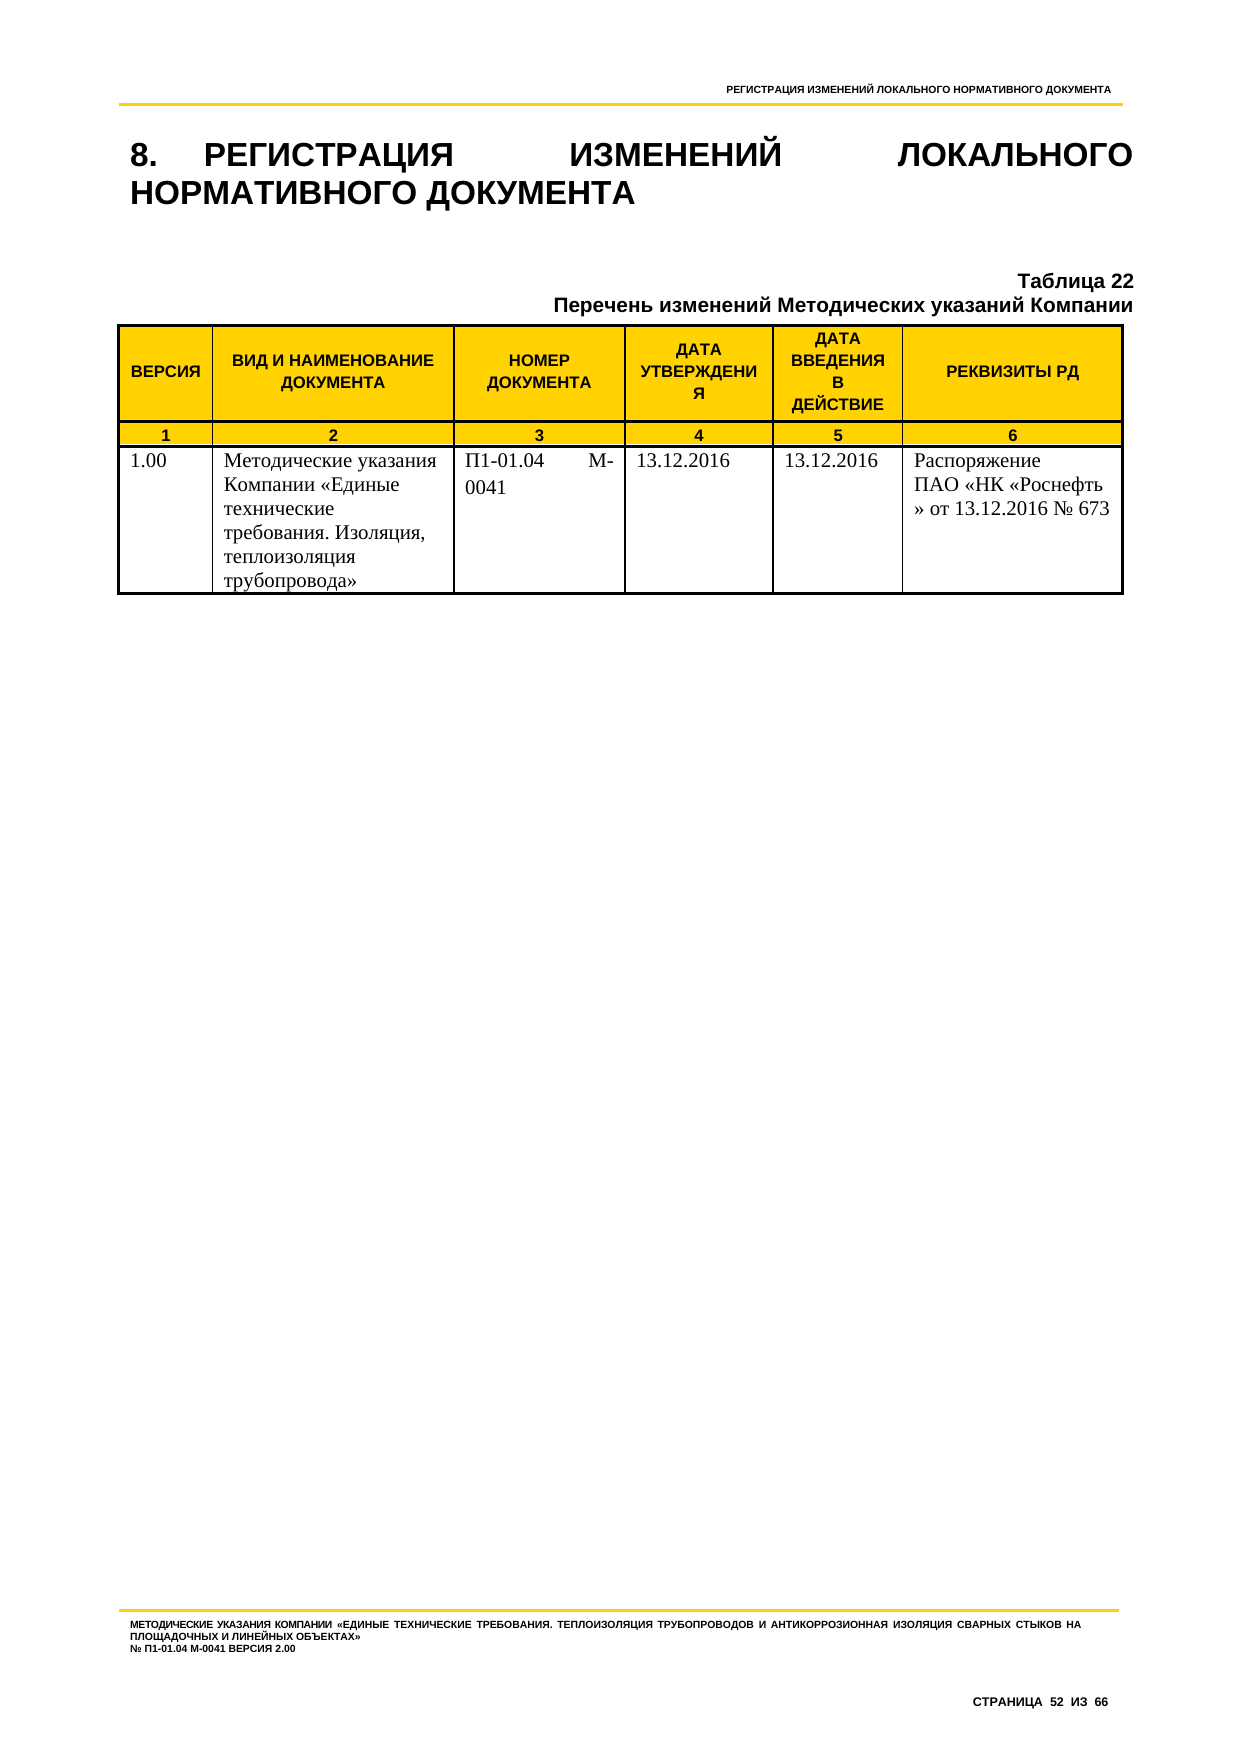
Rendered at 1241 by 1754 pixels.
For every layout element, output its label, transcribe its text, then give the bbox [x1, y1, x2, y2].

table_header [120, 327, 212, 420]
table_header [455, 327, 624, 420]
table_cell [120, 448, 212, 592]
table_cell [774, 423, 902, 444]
text Перечень изменений Методических указаний Компании [171, 293, 1134, 317]
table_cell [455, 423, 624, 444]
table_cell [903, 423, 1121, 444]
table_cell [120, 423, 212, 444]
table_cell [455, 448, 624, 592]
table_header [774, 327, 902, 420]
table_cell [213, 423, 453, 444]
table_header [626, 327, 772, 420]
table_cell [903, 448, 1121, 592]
text Таблица 22 [130, 269, 1134, 293]
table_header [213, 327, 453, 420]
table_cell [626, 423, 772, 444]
list РЕГИСТРАЦИЯ ИЗМЕНЕНИЙ ЛОКАЛЬНОГО НОРМАТИВНОГО ДОКУМЕНТА [130, 135, 1134, 212]
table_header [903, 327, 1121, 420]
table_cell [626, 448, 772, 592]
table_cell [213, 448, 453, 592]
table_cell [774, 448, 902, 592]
